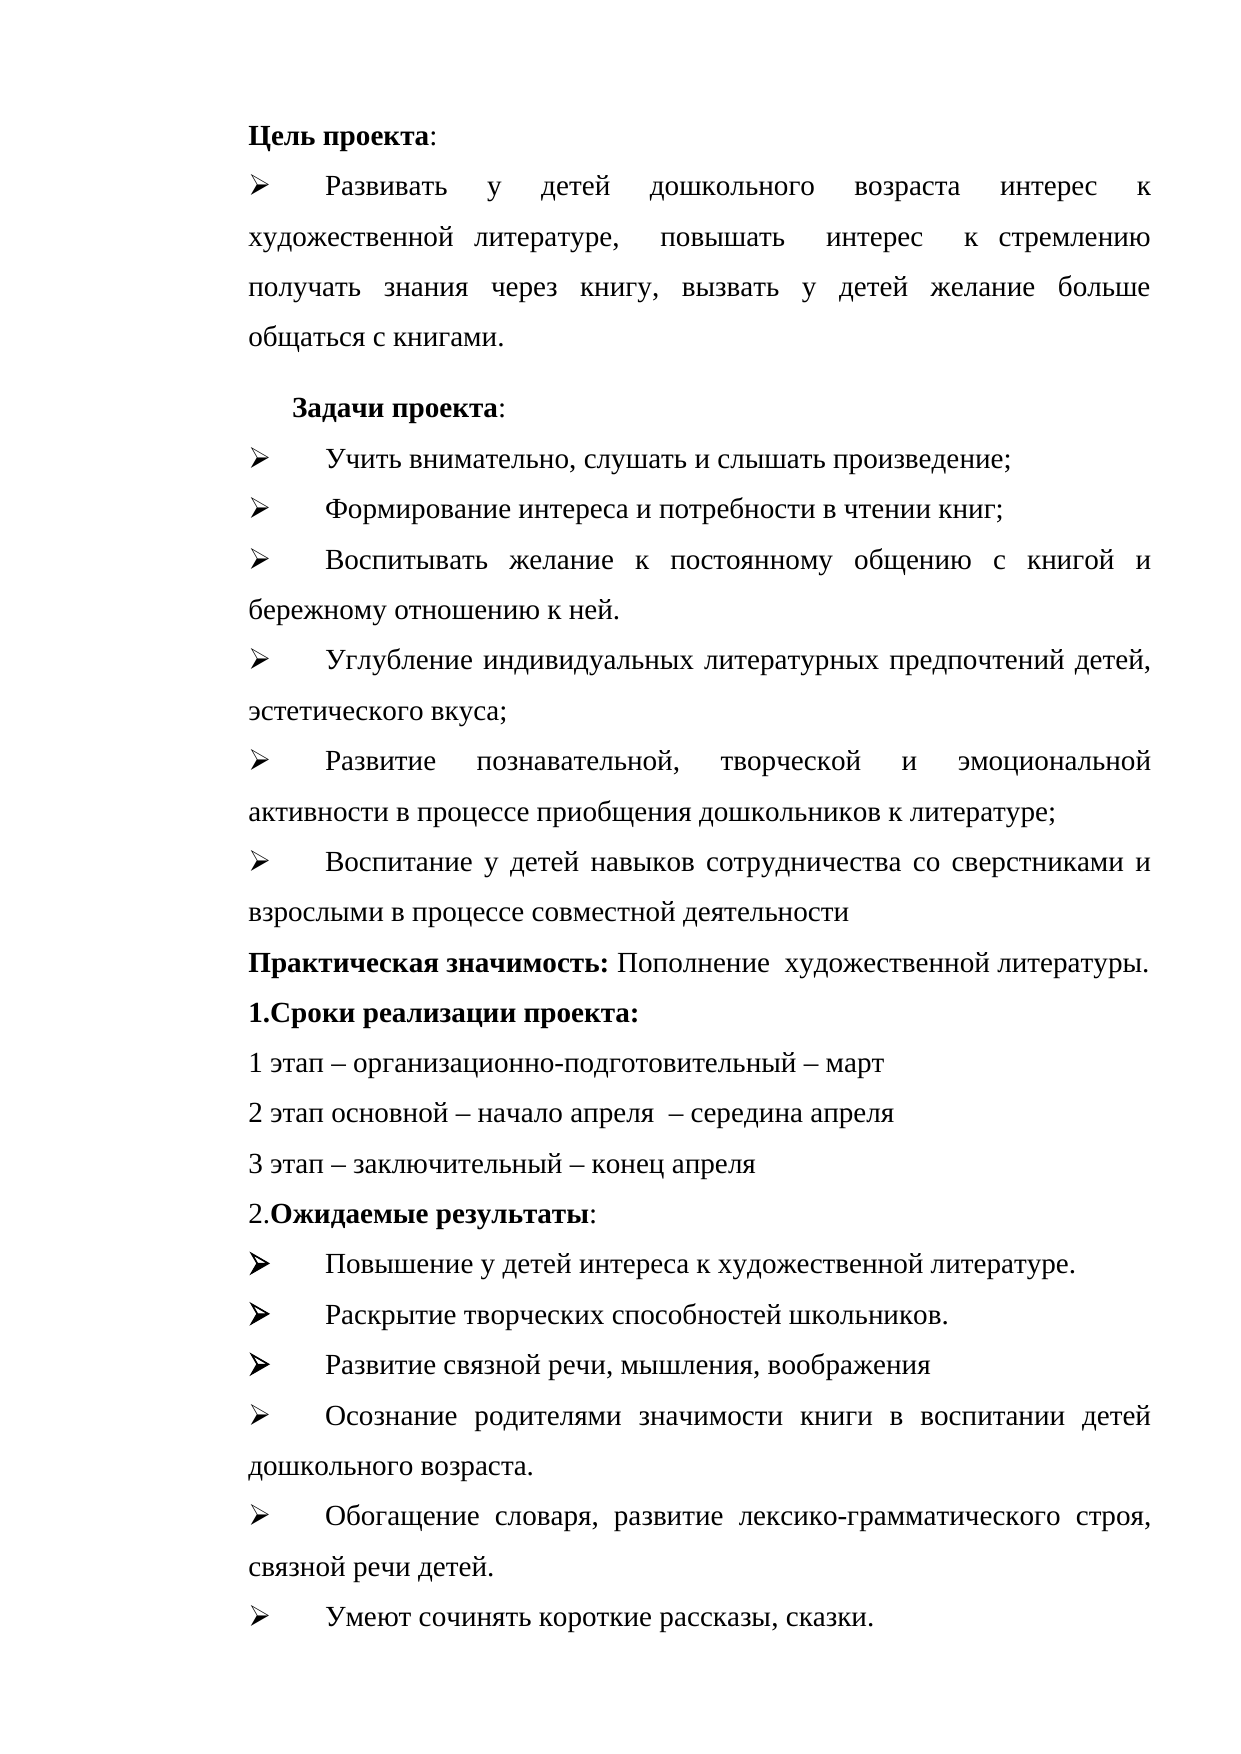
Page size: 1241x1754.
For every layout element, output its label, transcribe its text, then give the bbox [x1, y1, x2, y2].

text Практическая значимость: Пополнение художественной литературы. [248, 945, 1152, 978]
text Задачи проекта: [248, 391, 1155, 424]
list Воспитание у детей навыков сотрудничества со сверстниками и взрослыми в процессе совместной деятельности [248, 844, 1152, 928]
list Повышение у детей интереса к художественной литературе. [248, 1247, 1152, 1280]
text 2 этап основной – начало апреля – середина апреля [248, 1096, 1152, 1129]
list Учить внимательно, слушать и слышать произведение; [248, 441, 1152, 474]
list Развивать у детей дошкольного возраста интерес к художественной литературе, повышать интерес к стремлению получать знания через книгу, вызвать у детей желание больше общаться с книгами. [248, 168, 1152, 353]
list Осознание родителями значимости книги в воспитании детей дошкольного возраста. [248, 1398, 1152, 1482]
list Раскрытие творческих способностей школьников. [248, 1297, 1152, 1331]
list Умеют сочинять короткие рассказы, сказки. [248, 1599, 1152, 1633]
text Цель проекта: [248, 118, 1155, 152]
list Формирование интереса и потребности в чтении книг; [248, 491, 1152, 525]
list Развитие связной речи, мышления, воображения [248, 1347, 1152, 1381]
list Развитие познавательной, творческой и эмоциональной активности в процессе приобщения дошкольников к литературе; [248, 743, 1152, 827]
text 3 этап – заключительный – конец апреля [248, 1146, 1152, 1179]
list Углубление индивидуальных литературных предпочтений детей, эстетического вкуса; [248, 642, 1152, 726]
text 2.Ожидаемые результаты: [248, 1196, 1152, 1230]
text 1 этап – организационно-подготовительный – март [248, 1045, 1152, 1079]
list Воспитывать желание к постоянному общению с книгой и бережному отношению к ней. [248, 542, 1152, 626]
list Обогащение словаря, развитие лексико-грамматического строя, связной речи детей. [248, 1498, 1152, 1582]
text 1.Сроки реализации проекта: [248, 995, 1152, 1028]
